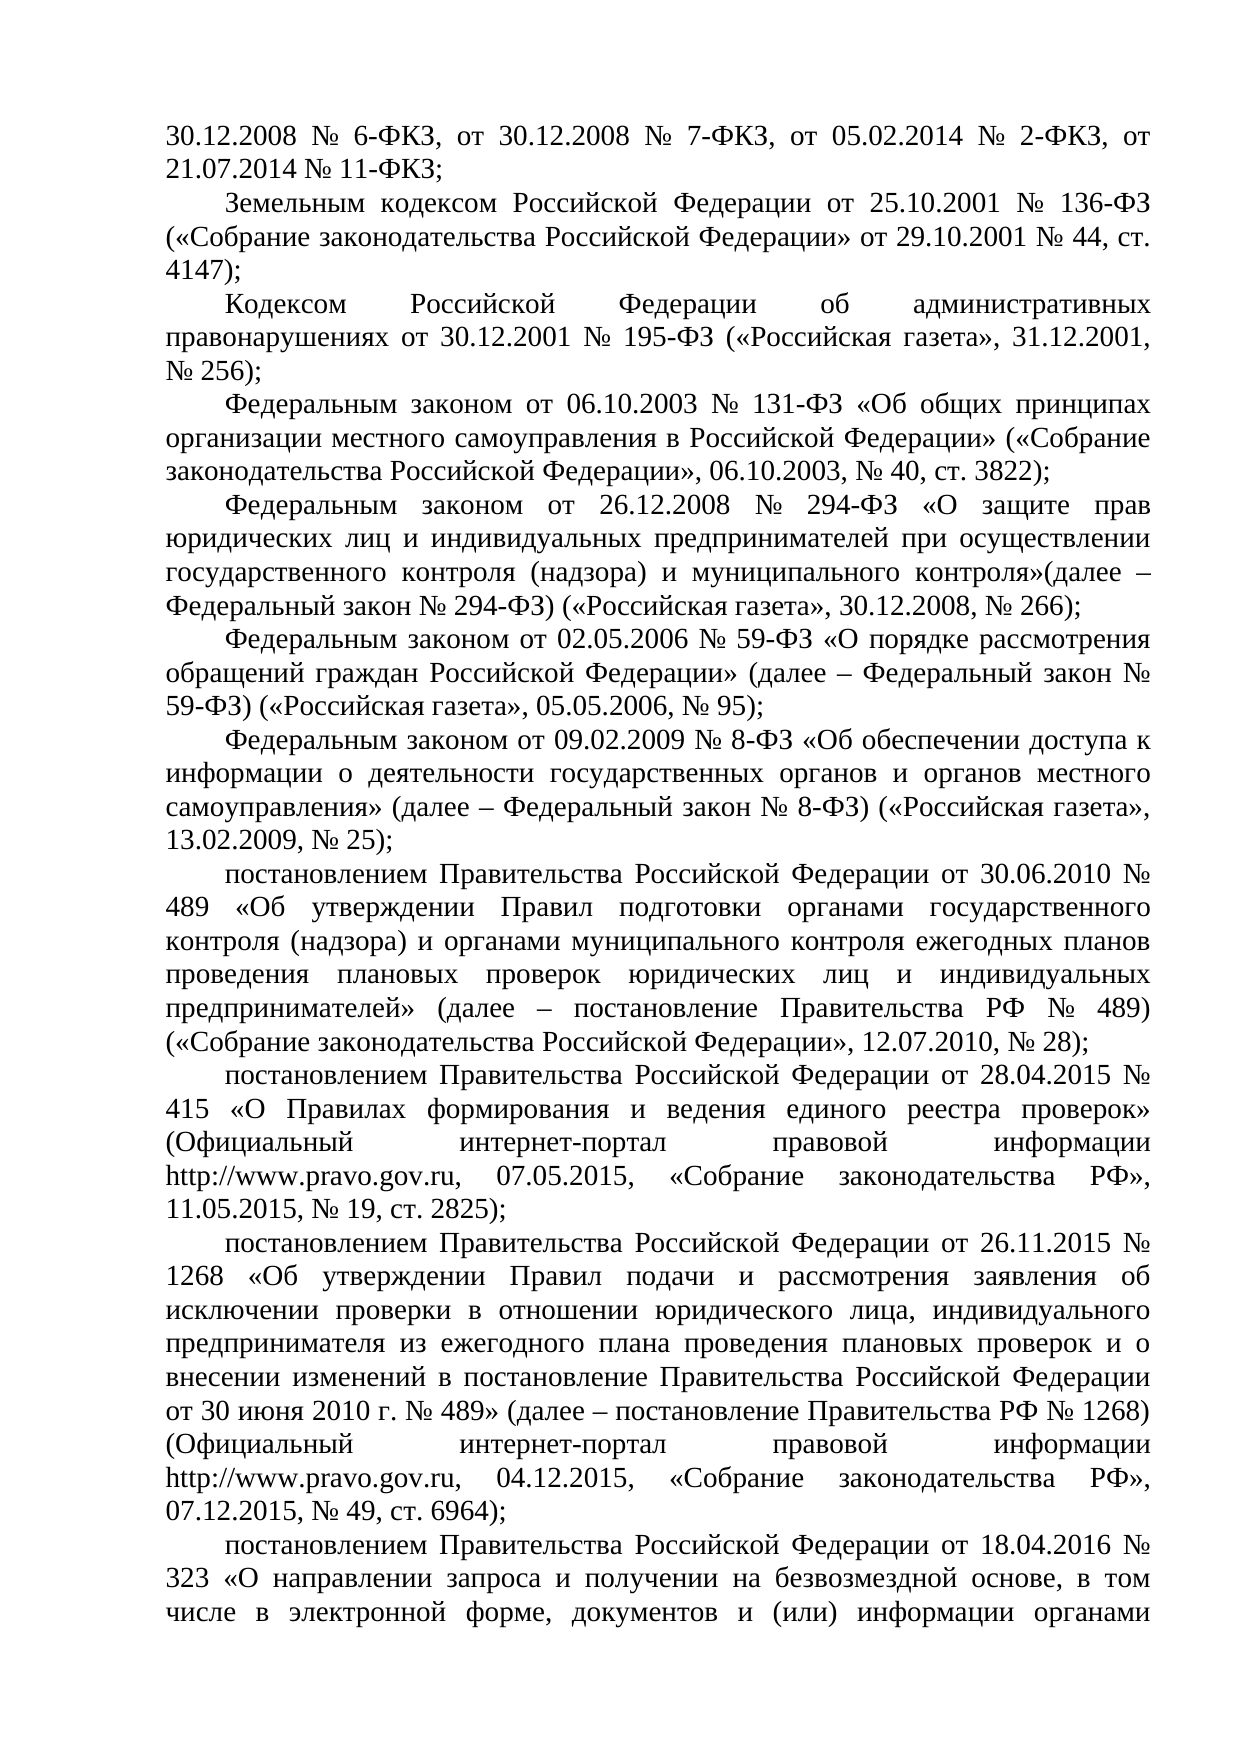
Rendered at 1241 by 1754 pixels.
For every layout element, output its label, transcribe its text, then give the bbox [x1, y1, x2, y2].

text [165, 1527, 1152, 1627]
text постановлением Правительства Российской Федерации от 30.06.2010 № 489 «Об утверждении Правил подготовки органами государственного контроля (надзора) и органами муниципального контроля ежегодных планов проведения плановых проверок юридических лиц и индивидуальных предпринимателей» (далее – постановление Правительства РФ № 489) («Собрание законодательства Российской Федерации», 12.07.2010, № 28); [165, 856, 1152, 1057]
text Федеральным законом от 09.02.2009 № 8-ФЗ «Об обеспечении доступа к информации о деятельности государственных органов и органов местного самоуправления» (далее – Федеральный закон № 8-ФЗ) («Российская газета», 13.02.2009, № 25); [165, 722, 1152, 856]
text Федеральным законом от 02.05.2006 № 59-ФЗ «О порядке рассмотрения обращений граждан Российской Федерации» (далее – Федеральный закон № 59-ФЗ) («Российская газета», 05.05.2006, № 95); [165, 621, 1152, 722]
text Кодексом Российской Федерации об административных правонарушениях от 30.12.2001 № 195-ФЗ («Российская газета», 31.12.2001, № 256); [165, 286, 1152, 386]
text Земельным кодексом Российской Федерации от 25.10.2001 № 136-ФЗ («Собрание законодательства Российской Федерации» от 29.10.2001 № 44, ст. 4147); [165, 185, 1152, 286]
text Федеральным законом от 06.10.2003 № 131-ФЗ «Об общих принципах организации местного самоуправления в Российской Федерации» («Собрание законодательства Российской Федерации», 06.10.2003, № 40, ст. 3822); [165, 386, 1152, 487]
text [165, 118, 1152, 185]
text постановлением Правительства Российской Федерации от 28.04.2015 № 415 «О Правилах формирования и ведения единого реестра проверок» (Официальный интернет-портал правовой информации http://www.pravo.gov.ru, 07.05.2015, «Собрание законодательства РФ», 11.05.2015, № 19, ст. 2825); [165, 1057, 1152, 1225]
text Федеральным законом от 26.12.2008 № 294-ФЗ «О защите прав юридических лиц и индивидуальных предпринимателей при осуществлении государственного контроля (надзора) и муниципального контроля»(далее – Федеральный закон № 294-ФЗ) («Российская газета», 30.12.2008, № 266); [165, 487, 1152, 621]
text постановлением Правительства Российской Федерации от 26.11.2015 № 1268 «Об утверждении Правил подачи и рассмотрения заявления об исключении проверки в отношении юридического лица, индивидуального предпринимателя из ежегодного плана проведения плановых проверок и о внесении изменений в постановление Правительства Российской Федерации от 30 июня 2010 г. № 489» (далее – постановление Правительства РФ № 1268) (Официальный интернет-портал правовой информации http://www.pravo.gov.ru, 04.12.2015, «Собрание законодательства РФ», 07.12.2015, № 49, ст. 6964); [165, 1225, 1152, 1527]
